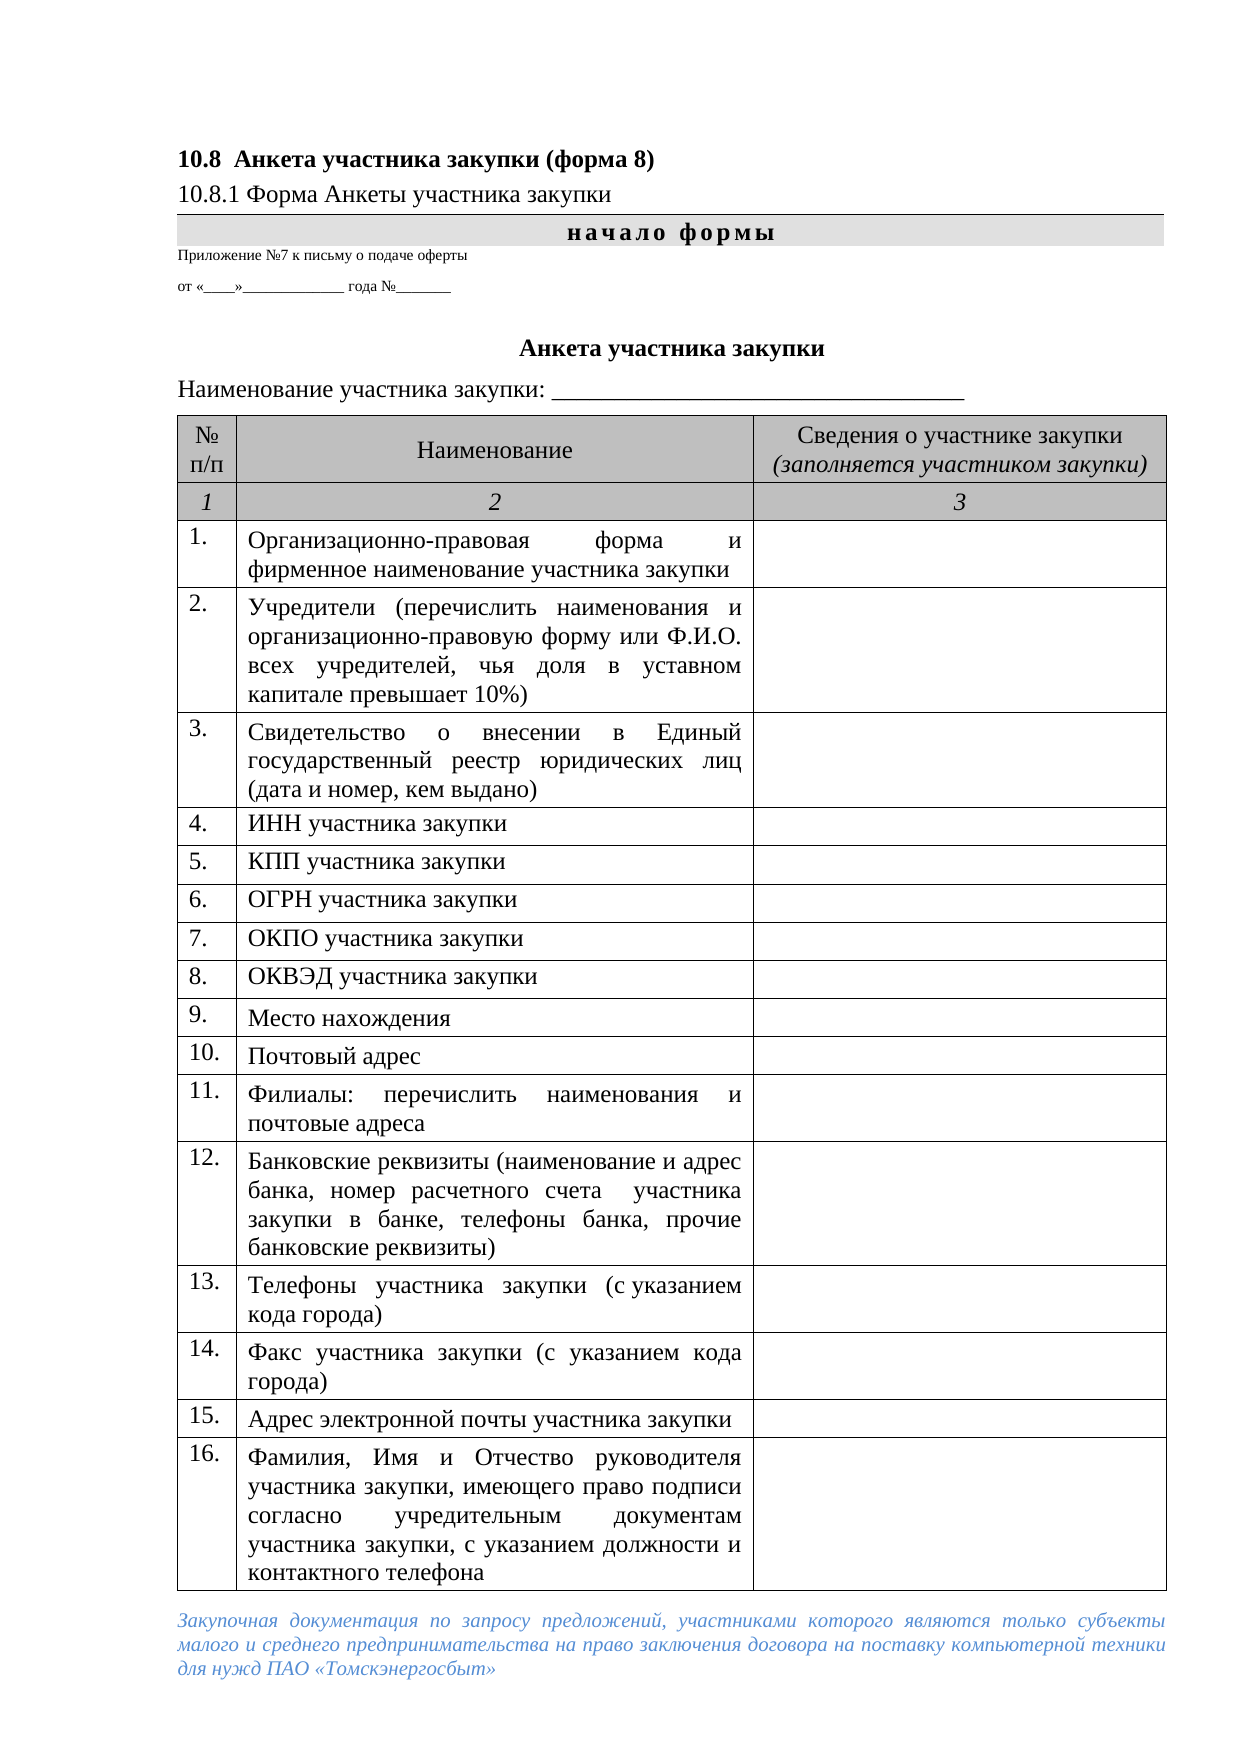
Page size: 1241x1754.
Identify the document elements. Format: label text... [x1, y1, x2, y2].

text Наименование участника закупки: _________________________________ [177, 374, 1167, 403]
table_cell [754, 588, 1166, 712]
table_cell [178, 1142, 236, 1265]
table_cell [178, 1400, 236, 1437]
table_cell [178, 1438, 236, 1590]
table_cell 3 [754, 483, 1166, 520]
table_cell [754, 1142, 1166, 1265]
text Анкета участника закупки [177, 333, 1167, 362]
table_cell Факс участника закупки (с указанием кода города) [237, 1333, 753, 1399]
table_cell Банковские реквизиты (наименование и адрес банка, номер расчетного счета участника закупки в банке, телефоны банка, прочие банковские реквизиты) [237, 1142, 753, 1265]
table_cell ИНН участника закупки [237, 808, 753, 845]
table_header Сведения о участнике закупки (заполняется участником закупки) [754, 416, 1166, 482]
table_cell [754, 808, 1166, 845]
table_cell Филиалы: перечислить наименования и почтовые адреса [237, 1075, 753, 1141]
table_cell [754, 1333, 1166, 1399]
table_cell [754, 1266, 1166, 1332]
table_cell Телефоны участника закупки (с указанием кода города) [237, 1266, 753, 1332]
table_header № п/п [178, 416, 236, 482]
table_cell Почтовый адрес [237, 1037, 753, 1074]
text 10.8 Анкета участника закупки (форма 8) [177, 144, 1167, 172]
table_cell [754, 1438, 1166, 1590]
table_cell ОКПО участника закупки [237, 923, 753, 960]
table_cell Свидетельство о внесении в Единый государственный реестр юридических лиц (дата и номер, кем выдано) [237, 713, 753, 807]
table_cell [754, 1075, 1166, 1141]
text Приложение №7 к письму о подаче оферты от «____»_____________ года №_______ [177, 246, 1167, 308]
table_cell [178, 885, 236, 922]
table_cell [754, 1037, 1166, 1074]
table_cell [754, 961, 1166, 998]
table_cell [754, 1400, 1166, 1437]
text 10.8.1 Форма Анкеты участника закупки [177, 179, 1167, 207]
table_cell [178, 808, 236, 845]
text начало формы [177, 215, 1164, 246]
table_cell [178, 846, 236, 883]
table_cell 1 [178, 483, 236, 520]
table_cell [178, 588, 236, 712]
table_cell Адрес электронной почты участника закупки [237, 1400, 753, 1437]
table_cell [178, 1075, 236, 1141]
table_cell [178, 1333, 236, 1399]
table_cell Организационно-правовая форма и фирменное наименование участника закупки [237, 521, 753, 587]
table_cell 2 [237, 483, 753, 520]
table_cell Фамилия, Имя и Отчество руководителя участника закупки, имеющего право подписи согласно учредительным документам участника закупки, с указанием должности и контактного телефона [237, 1438, 753, 1590]
table_cell [178, 1266, 236, 1332]
table_cell [178, 961, 236, 998]
table_cell [178, 521, 236, 587]
table_cell [178, 923, 236, 960]
table_cell [178, 999, 236, 1036]
table_cell Учредители (перечислить наименования и организационно-правовую форму или Ф.И.О. всех учредителей, чья доля в уставном капитале превышает 10%) [237, 588, 753, 712]
table_cell [178, 1037, 236, 1074]
table_header Наименование [237, 416, 753, 482]
table_cell [754, 521, 1166, 587]
table_cell [754, 923, 1166, 960]
table_cell [754, 999, 1166, 1036]
table_cell КПП участника закупки [237, 846, 753, 883]
table_cell Место нахождения [237, 999, 753, 1036]
table_cell ОКВЭД участника закупки [237, 961, 753, 998]
table_cell [754, 846, 1166, 883]
table_cell [754, 713, 1166, 807]
table_cell [178, 713, 236, 807]
table_cell ОГРН участника закупки [237, 885, 753, 922]
table_cell [754, 885, 1166, 922]
